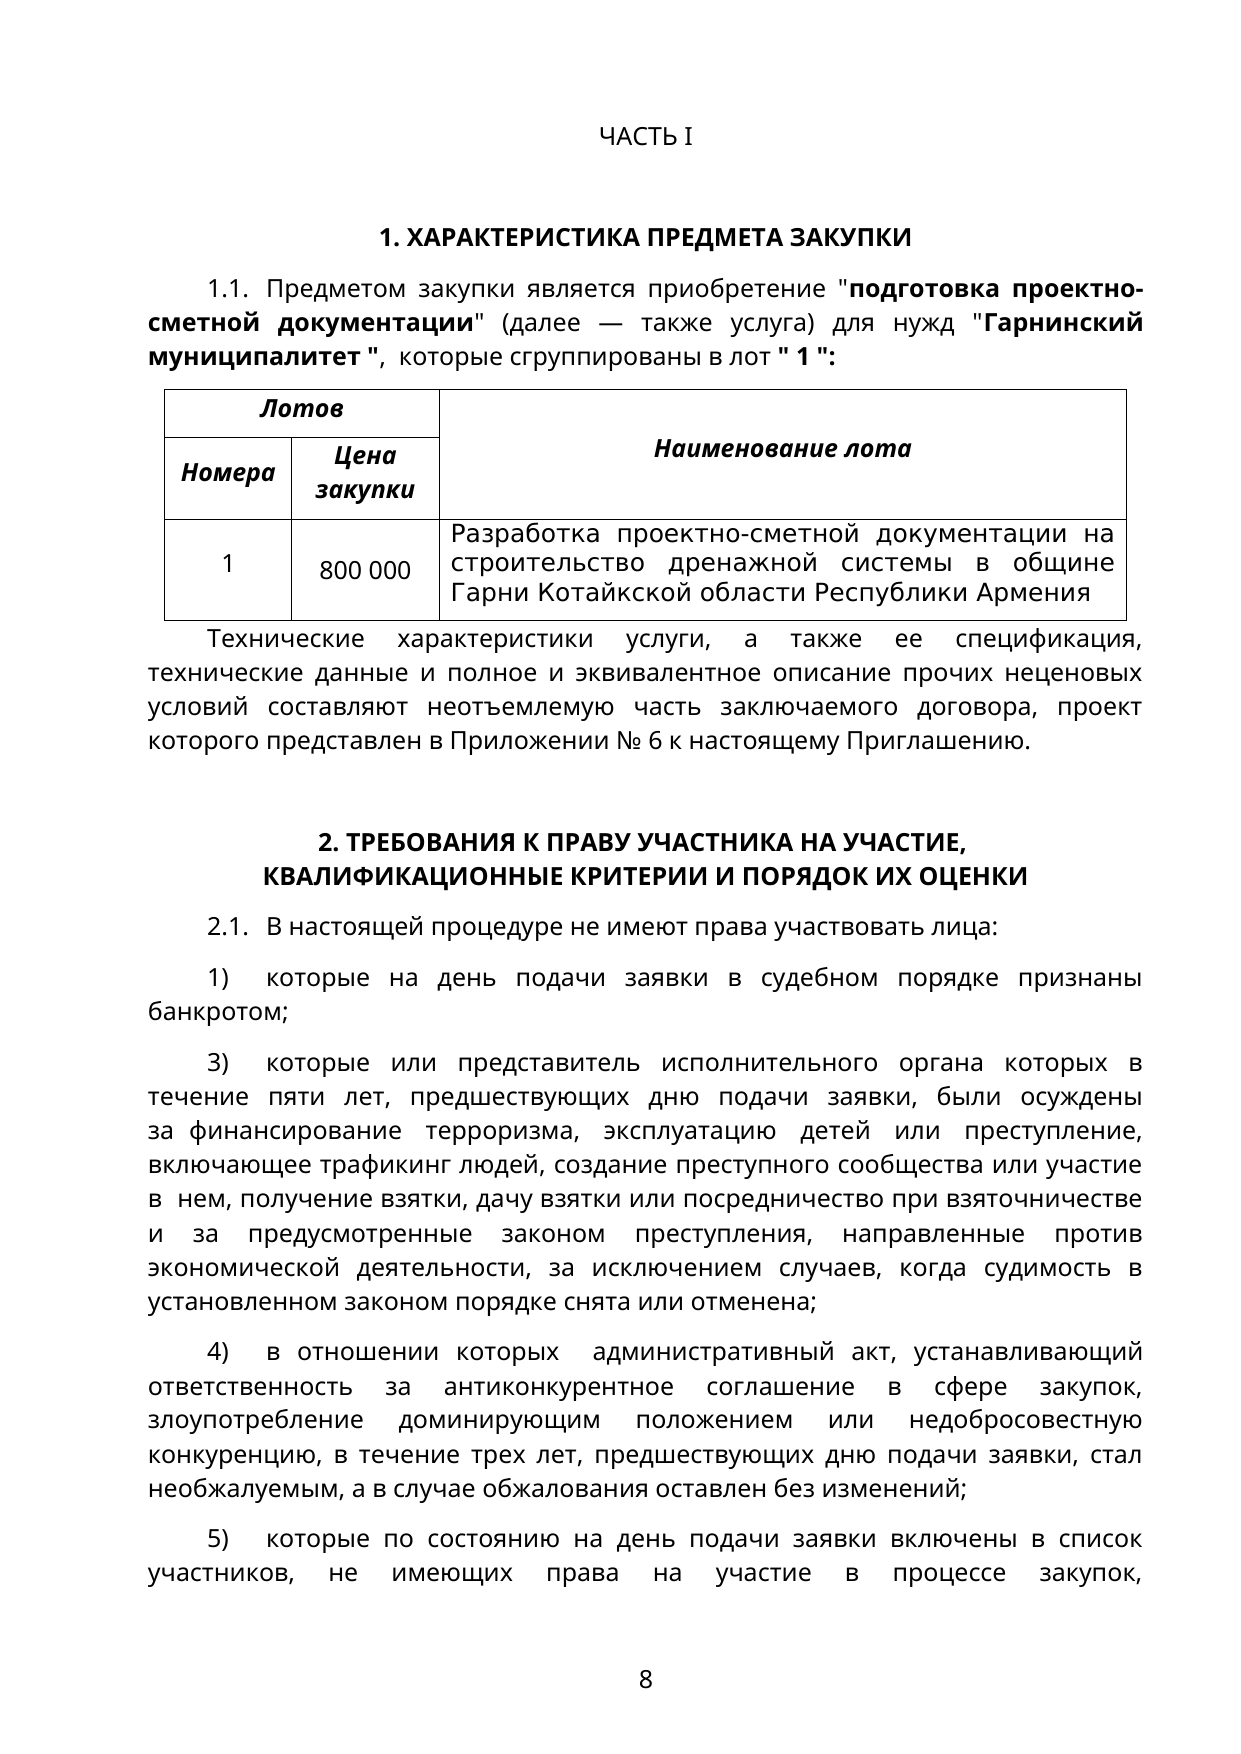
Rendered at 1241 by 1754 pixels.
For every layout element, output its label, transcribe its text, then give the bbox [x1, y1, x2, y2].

text 3) которые или представитель исполнительного органа которых в течение пяти лет, предшествующих дню подачи заявки, были осуждены за финансирование терроризма, эксплуатацию детей или преступление, включающее трафикинг людей, создание преступного сообщества или участие в нем, получение взятки, дачу взятки или посредничество при взяточничестве и за предусмотренные законом преступления, направленные против экономической деятельности, за исключением случаев, когда судимость в установленном законом порядке снята или отменена; [148, 1044, 1144, 1317]
text 4) в отношении которых административный акт, устанавливающий ответственность за антиконкурентное соглашение в сфере закупок, злоупотребление доминирующим положением или недобросовестную конкуренцию, в течение трех лет, предшествующих дню подачи заявки, стал необжалуемым, а в случае обжалования оставлен без изменений; [148, 1334, 1144, 1504]
table_cell Номера [165, 438, 291, 518]
text 2.1. В настоящей процедуре не имеют права участвовать лица: [148, 909, 1144, 943]
table_cell 1 [165, 520, 291, 619]
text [148, 1521, 1144, 1589]
text ЧАСТЬ I [148, 118, 1144, 152]
table_cell Разработка проектно-сметной документации на строительство дренажной системы в общине Гарни Котайкской области Республики Армения [440, 520, 1126, 619]
subtitle 1.1. Предметом закупки является приобретение "подготовка проектно-сметной документации" (далее — также услуга) для нужд "Гарнинский муниципалитет ", которые сгруппированы в лот " 1 ": [148, 270, 1144, 372]
table_cell Цена закупки [292, 438, 439, 518]
text 2. ТРЕБОВАНИЯ К ПРАВУ УЧАСТНИКА НА УЧАСТИЕ, КВАЛИФИКАЦИОННЫЕ КРИТЕРИИ И ПОРЯДОК ИХ ОЦЕНКИ [148, 824, 1144, 892]
text Технические характеристики услуги, а также ее спецификация, технические данные и полное и эквивалентное описание прочих неценовых условий составляют неотъемлемую часть заключаемого договора, проект которого представлен в Приложении № 6 к настоящему Приглашению. [148, 621, 1144, 757]
table_header Наименование лота [440, 390, 1126, 518]
table_cell 800 000 [292, 520, 439, 619]
text 1. ХАРАКТЕРИСТИКА ПРЕДМЕТА ЗАКУПКИ [148, 219, 1144, 254]
text 1) которые на день подачи заявки в судебном порядке признаны банкротом; [148, 960, 1144, 1028]
table_header Лотов [165, 390, 439, 437]
